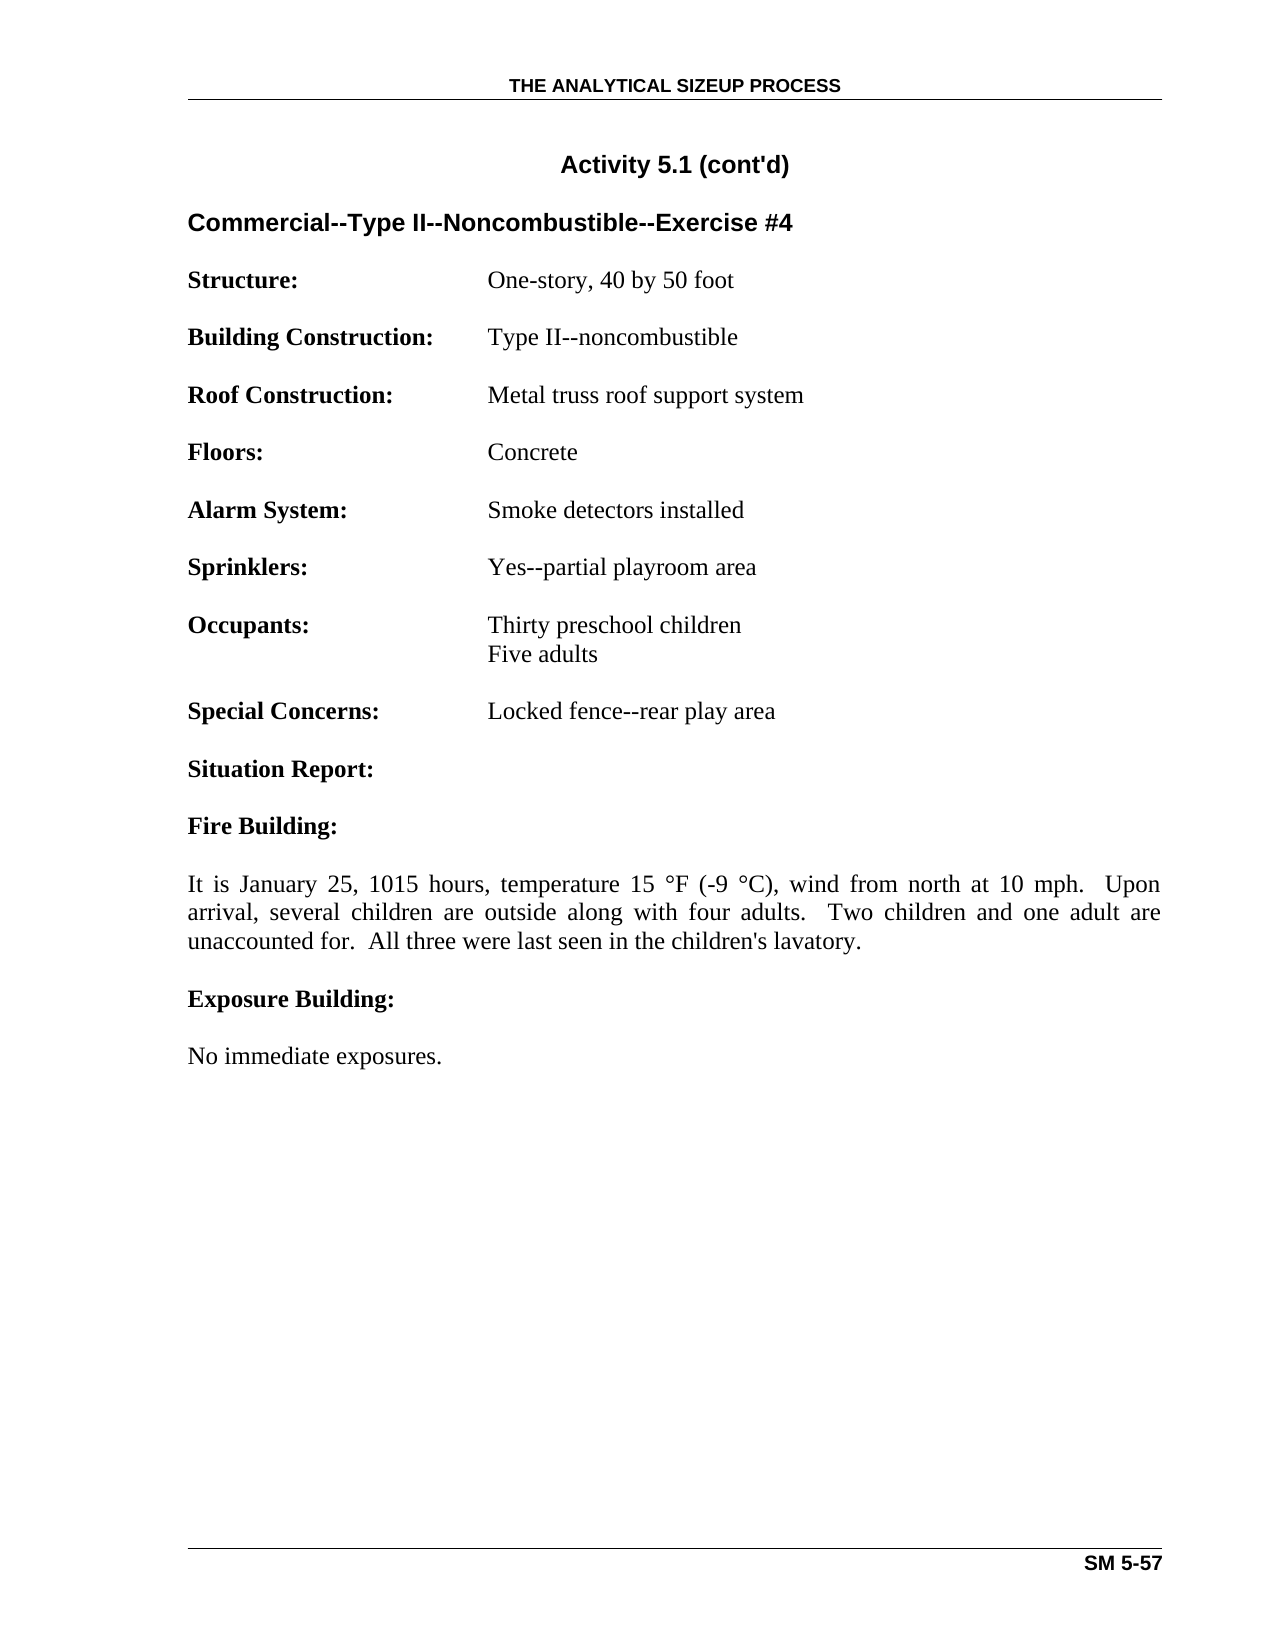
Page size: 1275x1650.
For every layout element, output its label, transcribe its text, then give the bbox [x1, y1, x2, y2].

text Roof Construction: Metal truss roof support system [187, 380, 1162, 409]
text Situation Report: [187, 754, 1162, 782]
text Alarm System: Smoke detectors installed [187, 495, 1162, 524]
text Building Construction: Type II--noncombustible [187, 322, 1162, 351]
text Special Concerns: Locked fence--rear play area [187, 696, 1162, 725]
text : [187, 984, 1162, 1012]
text Floors: Concrete [187, 437, 1162, 466]
text Structure: One-story, 40 by 50 foot [187, 265, 1162, 294]
title Activity 5.1 (cont'd) [187, 150, 1162, 179]
text No immediate exposures. [187, 1041, 1162, 1070]
text Commercial--Type II--Noncombustible--Exercise #4 [187, 207, 1162, 236]
text Sprinklers: Yes--partial playroom area [187, 552, 1162, 581]
text : [187, 811, 1162, 840]
text It is January 25, 1015 hours, temperature 15 °F (-9 °C), wind from north at 10 mph. Upon arrival, several children are outside along with four adults. Two children and one adult are unaccounted for. All three were last seen in the children's lavatory. [187, 869, 1162, 955]
text Occupants: Thirty preschool children [187, 610, 1162, 639]
text Five adults [187, 639, 1162, 667]
